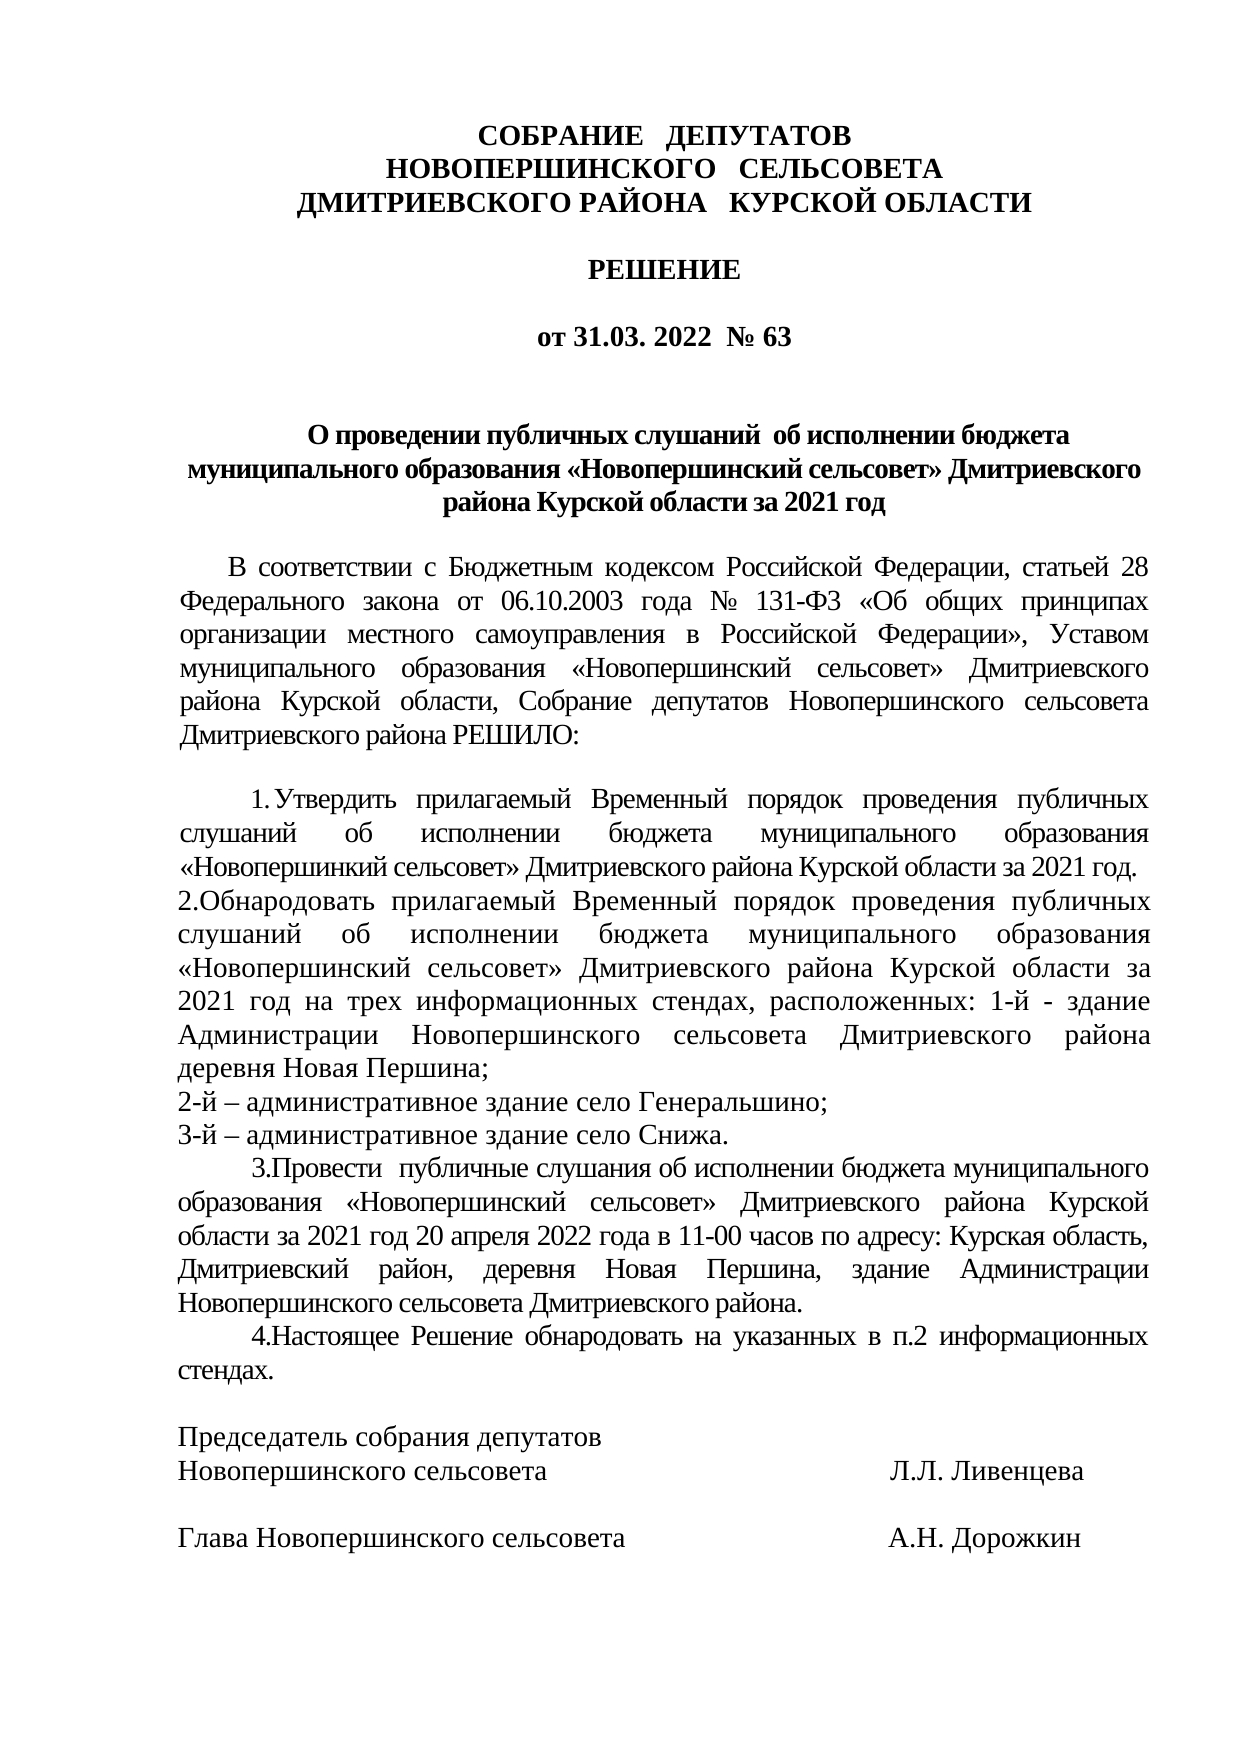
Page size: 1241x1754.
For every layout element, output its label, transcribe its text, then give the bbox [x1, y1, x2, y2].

text В соответствии с Бюджетным кодексом Российской Федерации, статьей 28 Федерального закона от 06.10.2003 года № 131-Ф3 «Об общих принципах организации местного самоуправления в Российской Федерации», Уставом муниципального образования «Новопершинский сельсовет» Дмитриевского района Курской области, Собрание депутатов Новопершинского сельсовета Дмитриевского района РЕШИЛО: [179, 549, 1149, 751]
text Глава Новопершинского сельсовета А.Н. Дорожкин [177, 1520, 1152, 1553]
text Новопершинского сельсовета Л.Л. Ливенцева [177, 1453, 1152, 1486]
text 3-й – административное здание село Снижа. [177, 1117, 1152, 1151]
text Председатель собрания депутатов [177, 1419, 1152, 1453]
text CОБРАНИЕ ДЕПУТАТОВ [177, 118, 1152, 152]
text О проведении публичных слушаний об исполнении бюджета муниципального образования «Новопершинский сельсовет» Дмитриевского района Курской области за 2021 год [179, 418, 1149, 518]
text РЕШЕНИЕ [177, 252, 1152, 286]
text 2.Обнародовать прилагаемый Временный порядок проведения публичных слушаний об исполнении бюджета муниципального образования «Новопершинский сельсовет» Дмитриевского района Курской области за 2021 год на трех информационных стендах, расположенных: 1-й - здание Администрации Новопершинского сельсовета Дмитриевского района деревня Новая Першина; [177, 883, 1152, 1084]
text 2-й – административное здание село Генеральшино; [177, 1084, 1152, 1117]
text 3.Провести публичные слушания об исполнении бюджета муниципального образования «Новопершинский сельсовет» Дмитриевского района Курской области за 2021 год 20 апреля 2022 года в 11-00 часов по адресу: Курская область, Дмитриевский район, деревня Новая Першина, здание Администрации Новопершинского сельсовета Дмитриевского района. [177, 1151, 1149, 1319]
text ДМИТРИЕВСКОГО РАЙОНА КУРСКОЙ ОБЛАСТИ [177, 185, 1152, 219]
text 4.Настоящее Решение обнародовать на указанных в п.2 информационных стендах. [177, 1319, 1149, 1386]
text от 31.03. 2022 № 63 [177, 319, 1152, 353]
text НОВОПЕРШИНСКОГО СЕЛЬСОВЕТА [177, 152, 1152, 185]
list Утвердить прилагаемый Временный порядок проведения публичных слушаний об исполнении бюджета муниципального образования «Новопершинкий сельсовет» Дмитриевского района Курской области за 2021 год. [179, 782, 1149, 883]
